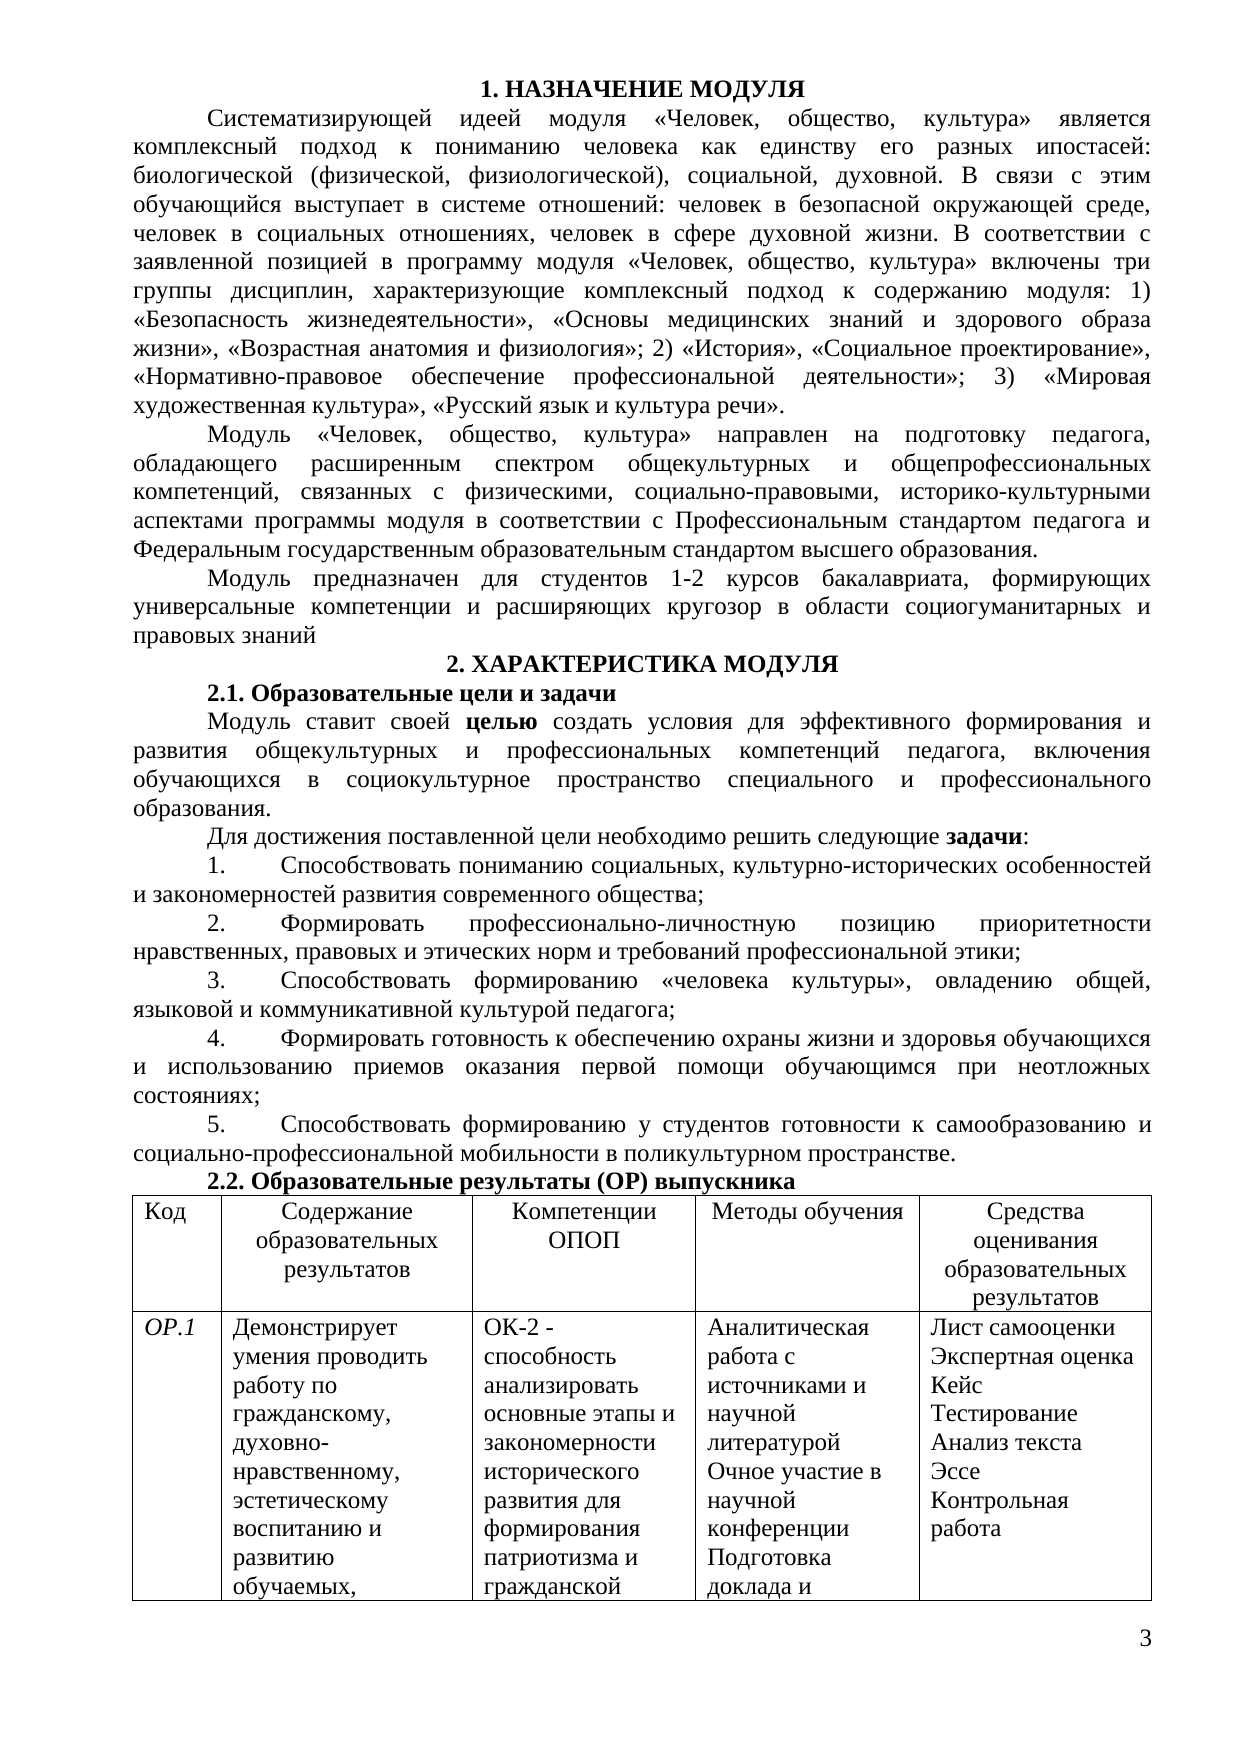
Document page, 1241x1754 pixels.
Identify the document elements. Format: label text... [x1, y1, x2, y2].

table_header Содержание образовательных результатов [222, 1196, 472, 1311]
table_header Методы обучения [696, 1196, 919, 1311]
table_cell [222, 1312, 472, 1600]
text 2.2. Образовательные результаты (ОР) выпускника [133, 1166, 1138, 1195]
text Систематизирующей идеей модуля «Человек, общество, культура» является комплексный подход к пониманию человека как единству его разных ипостасей: биологической (физической, физиологической), социальной, духовной. В связи с этим обучающийся выступает в системе отношений: человек в безопасной окружающей среде, человек в социальных отношениях, человек в сфере духовной жизни. В соответствии с заявленной позицией в программу модуля «Человек, общество, культура» включены три группы дисциплин, характеризующие комплексный подход к содержанию модуля: 1) «Безопасность жизнедеятельности», «Основы медицинских знаний и здорового образа жизни», «Возрастная анатомия и физиология»; 2) «История», «Социальное проектирование», «Нормативно-правовое обеспечение профессиональной деятельности»; 3) «Мировая художественная культура», «Русский язык и культура речи». [133, 103, 1152, 419]
list Формировать профессионально-личностную позицию приоритетности нравственных, правовых и этических норм и требований профессиональной этики; [133, 908, 1152, 965]
list Формировать готовность к обеспечению охраны жизни и здоровья обучающихся и использованию приемов оказания первой помощи обучающимся при неотложных состояниях; [133, 1023, 1152, 1109]
table_header Компетенции ОПОП [473, 1196, 695, 1311]
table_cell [920, 1312, 1151, 1600]
text Модуль предназначен для студентов 1-2 курсов бакалавриата, формирующих универсальные компетенции и расширяющих кругозор в области социогуманитарных и правовых знаний [133, 563, 1152, 649]
text Модуль ставит своей целью создать условия для эффективного формирования и развития общекультурных и профессиональных компетенций педагога, включения обучающихся в социокультурное пространство специального и профессионального образования. [133, 706, 1152, 821]
text 2. ХАРАКТЕРИСТИКА МОДУЛЯ [133, 649, 1152, 678]
table_cell ОР.1 [133, 1312, 221, 1600]
list Способствовать формированию «человека культуры», овладению общей, языковой и коммуникативной культурой педагога; [133, 965, 1152, 1023]
text 1. назначение модуля [133, 74, 1152, 103]
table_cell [696, 1312, 919, 1600]
text Модуль «Человек, общество, культура» направлен на подготовку педагога, обладающего расширенным спектром общекультурных и общепрофессиональных компетенций, связанных с физическими, социально-правовыми, историко-культурными аспектами программы модуля в соответствии с Профессиональным стандартом педагога и Федеральным государственным образовательным стандартом высшего образования. [133, 419, 1152, 563]
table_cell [473, 1312, 695, 1600]
list Способствовать формированию у студентов готовности к самообразованию и социально-профессиональной мобильности в поликультурном пространстве. [133, 1109, 1152, 1166]
text 2.1. Образовательные цели и задачи [133, 678, 1152, 706]
list Способствовать пониманию социальных, культурно-исторических особенностей и закономерностей развития современного общества; [133, 850, 1152, 908]
table_header Код [133, 1196, 221, 1311]
table_header Средства оценивания образовательных результатов [920, 1196, 1151, 1311]
text Для достижения поставленной цели необходимо решить следующие задачи: [133, 821, 1152, 850]
